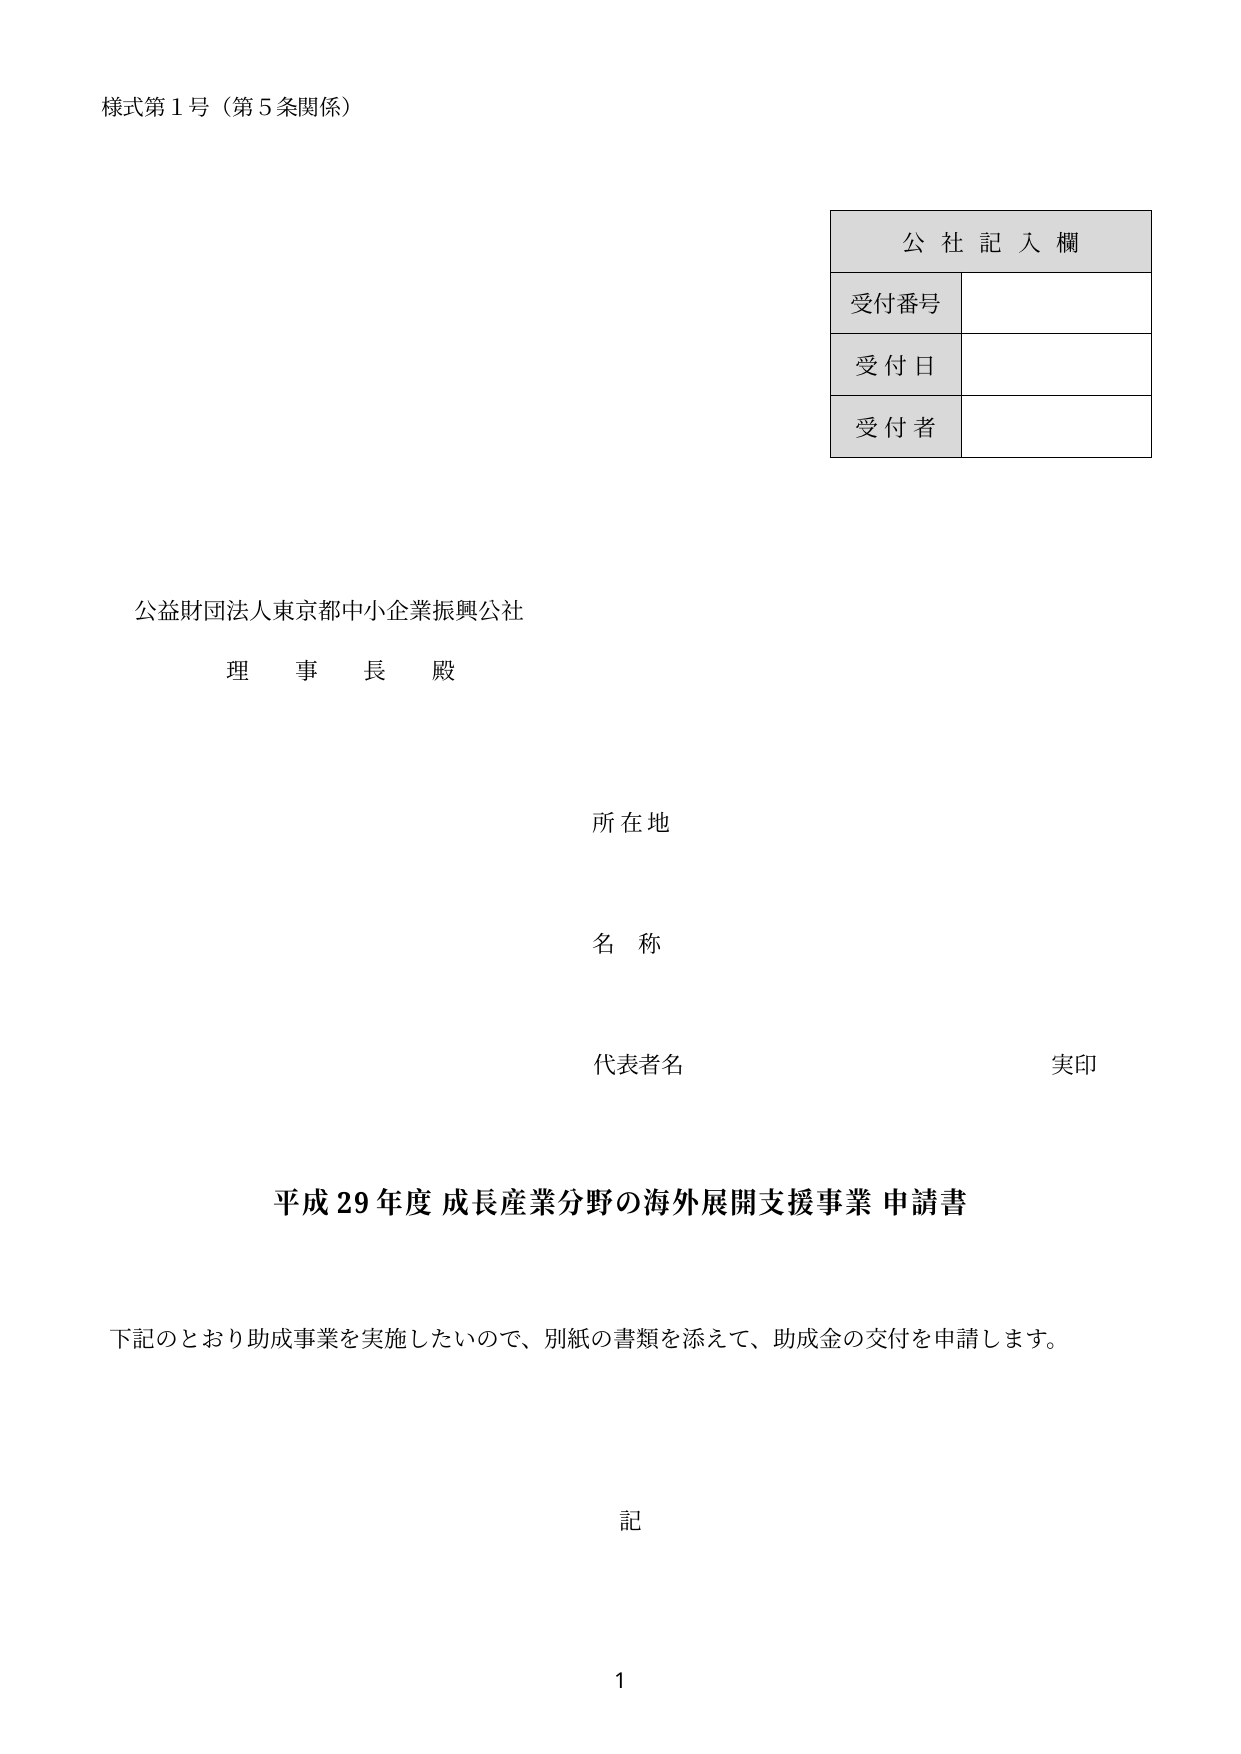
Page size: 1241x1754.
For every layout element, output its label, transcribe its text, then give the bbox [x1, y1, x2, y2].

text 名称 [593, 912, 1152, 973]
table_cell [962, 396, 1151, 457]
text 公益財団法人東京都中小企業振興公社 [89, 579, 1152, 639]
text 下記のとおり助成事業を実施したいので、別紙の書類を添えて、助成金の交付を申請します。 [89, 1307, 1152, 1368]
table_cell [962, 334, 1151, 395]
table_header 公社記入欄 [831, 211, 1151, 272]
text 代表者名 実印 [89, 1034, 1152, 1094]
table_cell 受付番号 [831, 273, 961, 333]
text 平成29年度 成長産業分野の海外展開支援事業 申請書 [89, 1171, 1152, 1231]
table_cell 受付日 [831, 334, 961, 395]
text 所在地 [593, 791, 1152, 852]
text 記 [89, 1489, 1152, 1550]
text 理 事 長 殿 [89, 639, 1152, 700]
table_cell 受付者 [831, 396, 961, 457]
table_cell [962, 273, 1151, 333]
